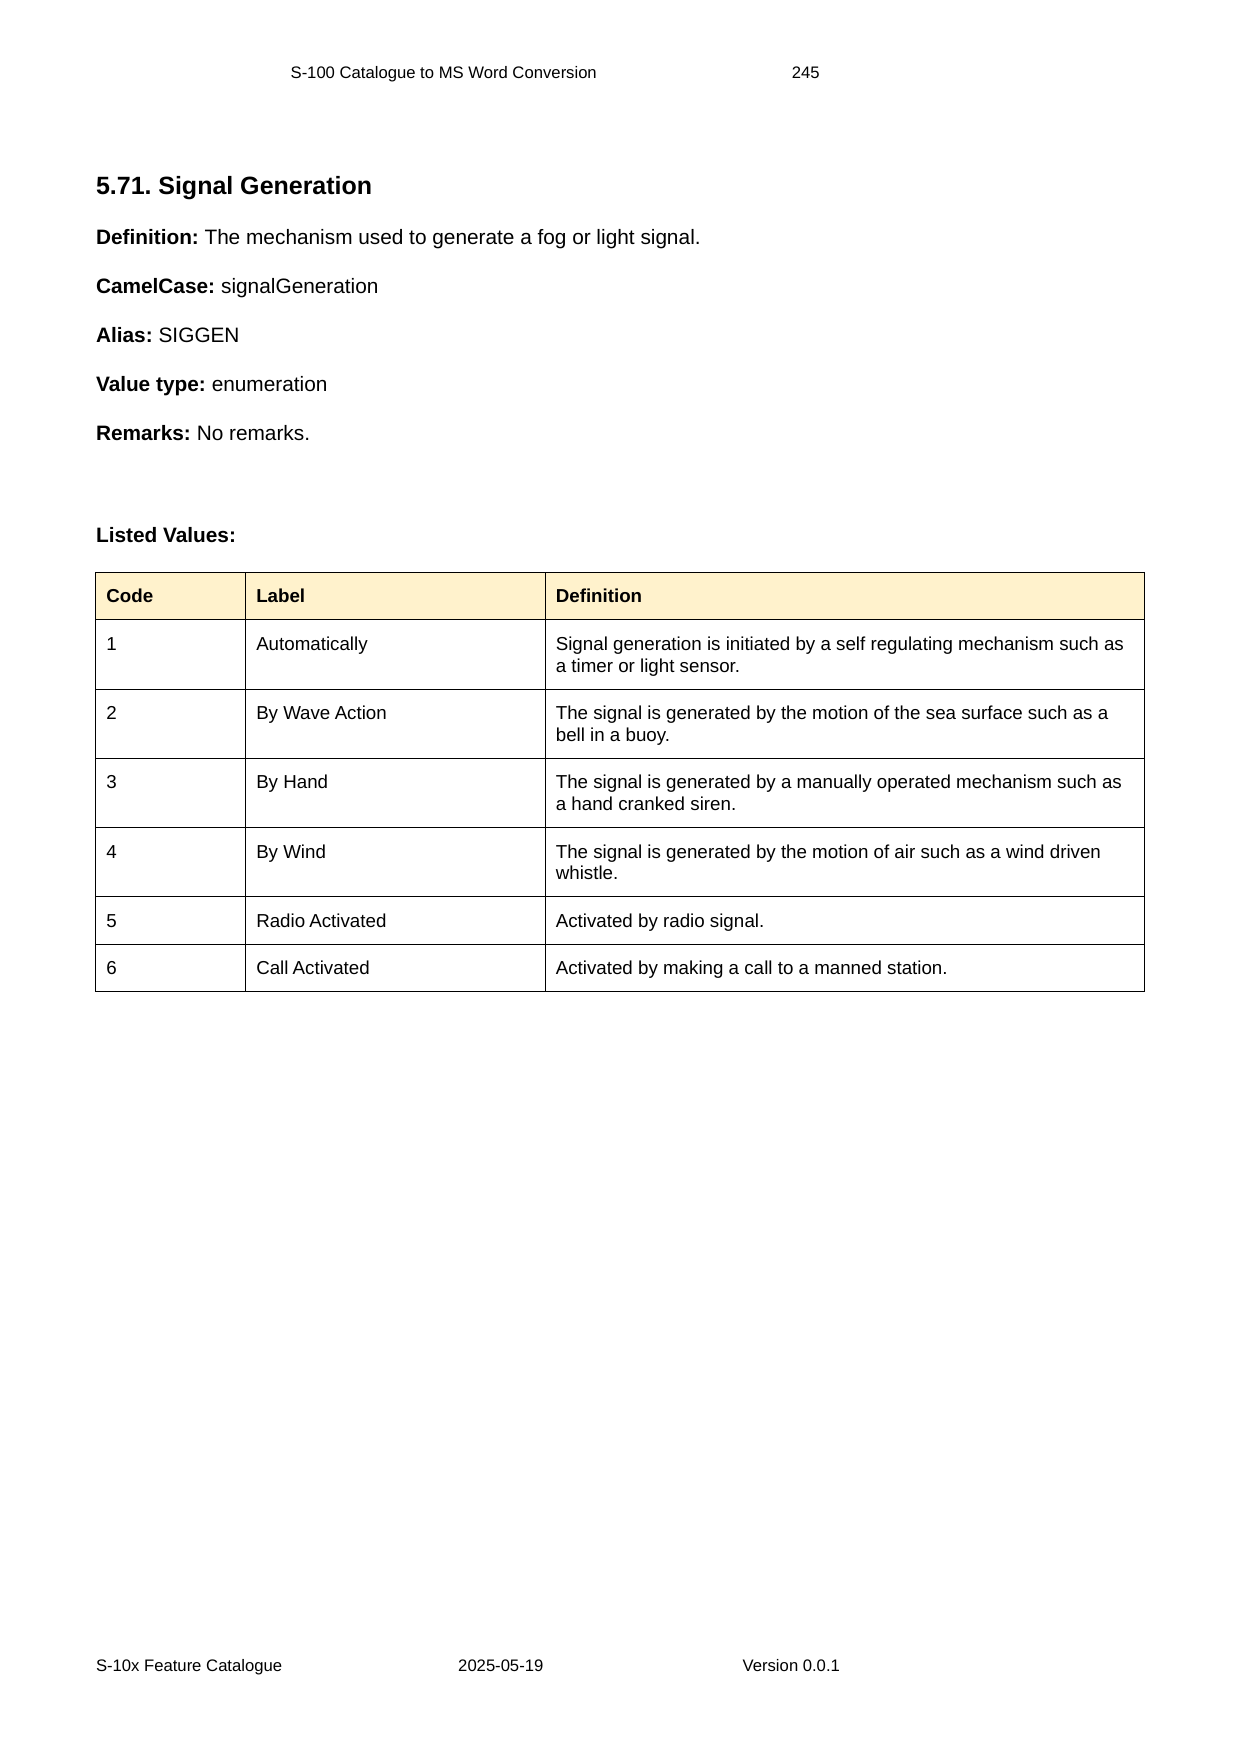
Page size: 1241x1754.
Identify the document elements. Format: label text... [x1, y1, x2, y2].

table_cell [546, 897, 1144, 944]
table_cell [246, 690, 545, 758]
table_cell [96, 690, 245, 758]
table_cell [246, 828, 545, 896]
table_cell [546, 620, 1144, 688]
text Remarks: No remarks. [96, 420, 1144, 444]
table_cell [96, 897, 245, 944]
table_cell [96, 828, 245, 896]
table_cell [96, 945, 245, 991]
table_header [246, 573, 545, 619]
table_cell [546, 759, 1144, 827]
text Listed Values: [96, 523, 1144, 547]
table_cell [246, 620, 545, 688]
text Definition: The mechanism used to generate a fog or light signal. [96, 224, 1144, 248]
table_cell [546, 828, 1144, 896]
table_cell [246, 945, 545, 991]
text Alias: SIGGEN [96, 322, 1144, 346]
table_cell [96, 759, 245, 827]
text 5.71. Signal Generation [96, 171, 1144, 199]
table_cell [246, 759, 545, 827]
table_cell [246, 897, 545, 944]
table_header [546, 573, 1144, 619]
text CamelCase: signalGeneration [96, 273, 1144, 297]
text Value type: enumeration [96, 371, 1144, 395]
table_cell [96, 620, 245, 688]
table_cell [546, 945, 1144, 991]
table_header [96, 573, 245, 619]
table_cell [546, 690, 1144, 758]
